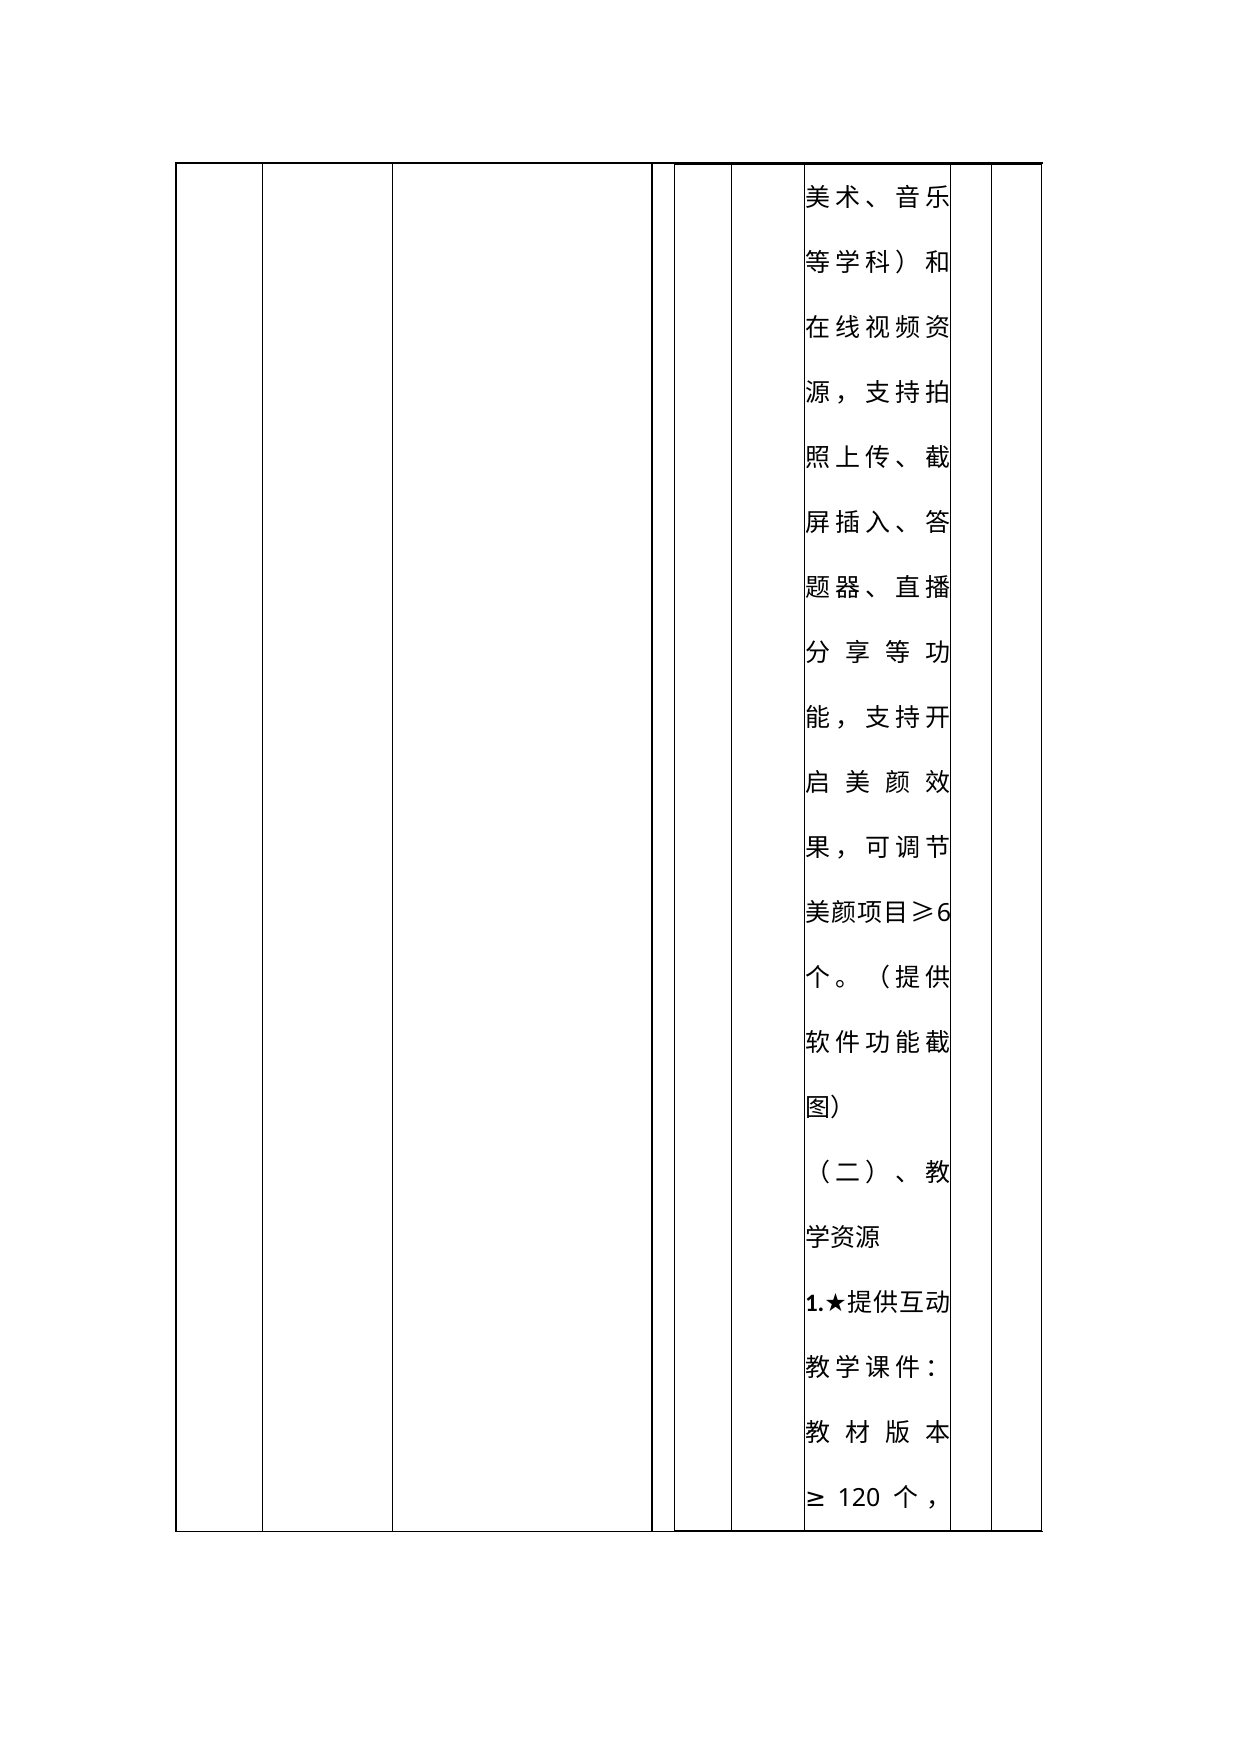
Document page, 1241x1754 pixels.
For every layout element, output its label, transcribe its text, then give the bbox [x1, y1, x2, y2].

table_cell [393, 164, 651, 1531]
table_cell [992, 165, 1041, 1530]
table_cell [732, 165, 804, 1530]
table_cell [263, 164, 392, 1531]
table_cell [805, 165, 950, 1530]
table_cell [951, 165, 991, 1530]
table_cell [653, 164, 674, 1531]
table_cell 1 [177, 164, 262, 1531]
table_cell [675, 165, 731, 1530]
